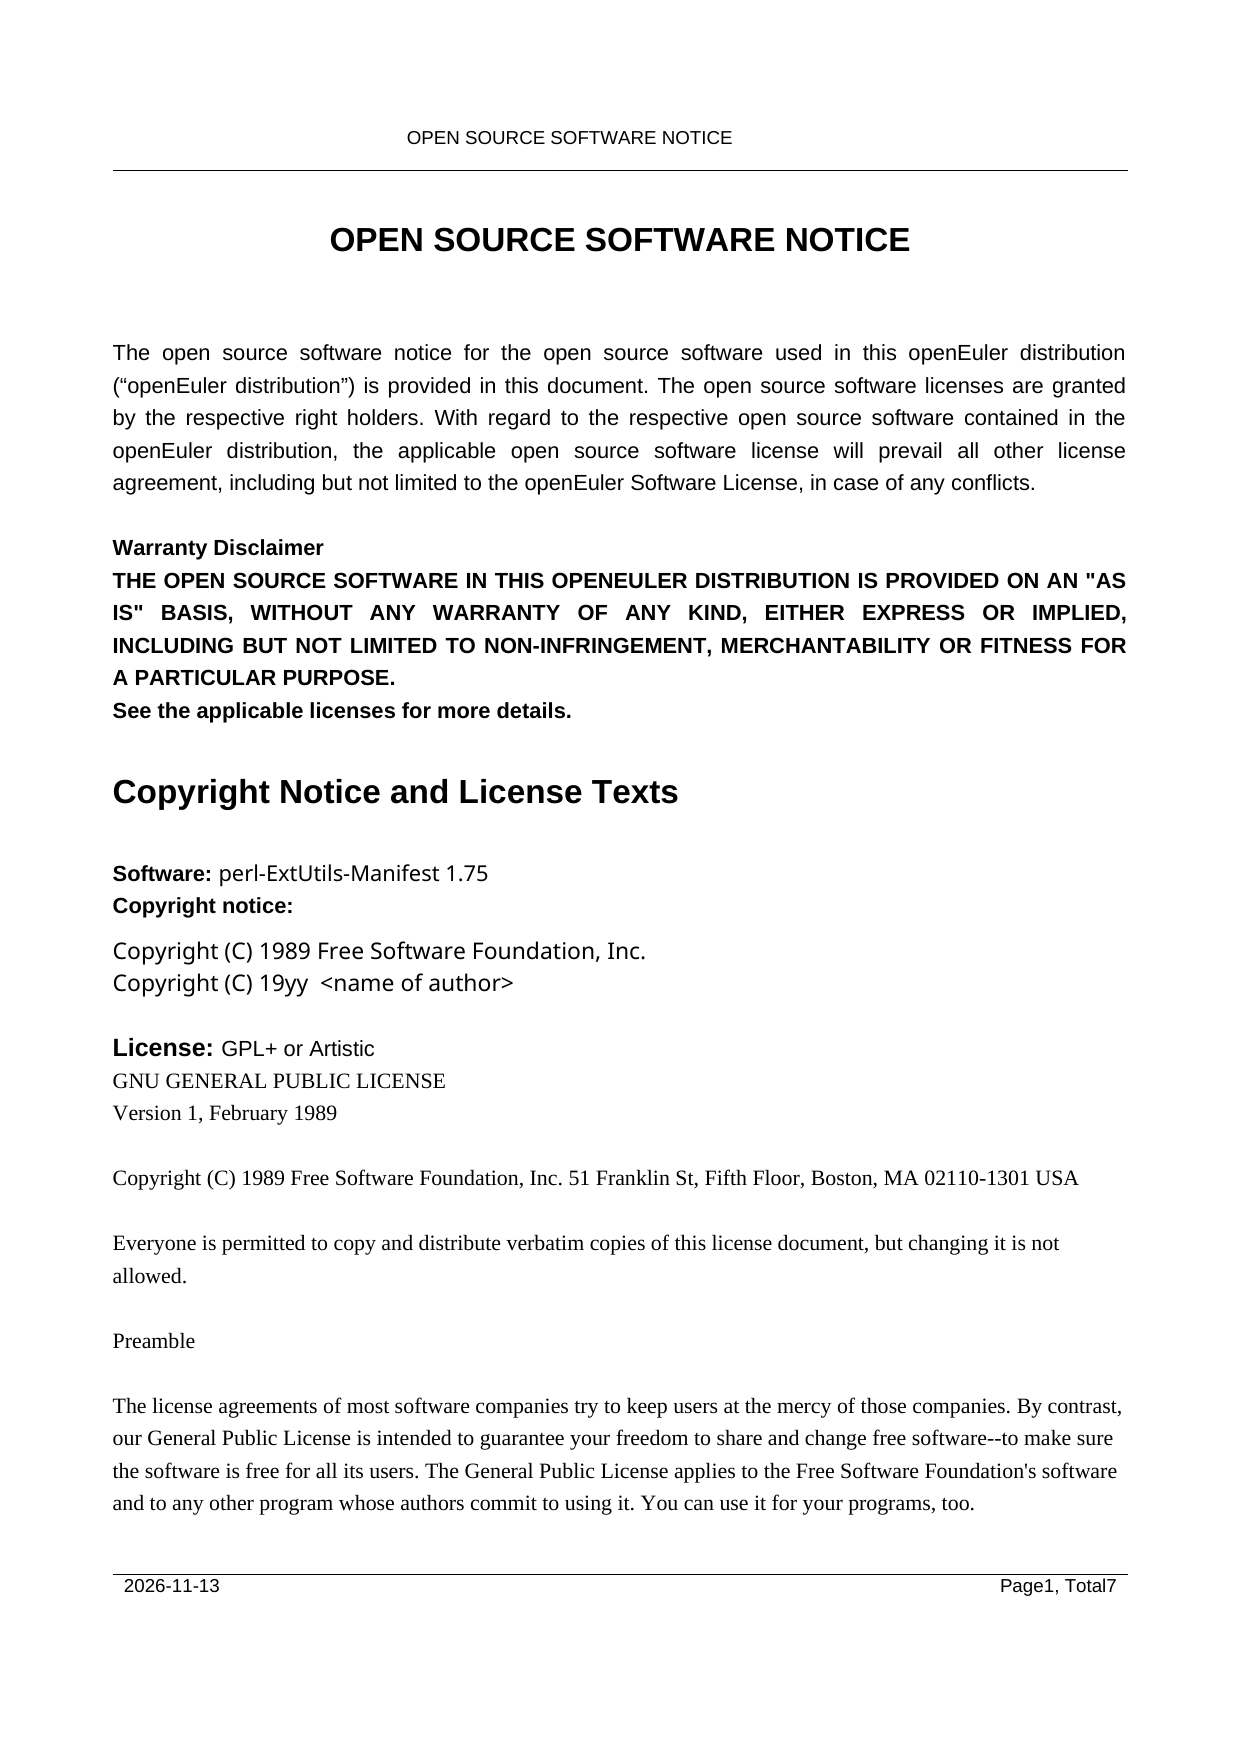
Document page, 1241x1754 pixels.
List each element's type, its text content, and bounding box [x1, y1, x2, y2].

text The open source software notice for the open source software used in this openEuler distribution (“openEuler distribution”) is provided in this document. The open source software licenses are granted by the respective right holders. With regard to the respective open source software contained in the openEuler distribution, the applicable open source software license will prevail all other license agreement, including but not limited to the openEuler Software License, in case of any conflicts. [112, 336, 1128, 499]
text Copyright (C) 1989 Free Software Foundation, Inc. Copyright (C) 19yy <name of author> [112, 934, 1128, 1031]
title Software: perl-ExtUtils-Manifest 1.75 [112, 856, 1128, 889]
text Copyright notice: [112, 889, 1128, 921]
text OPEN SOURCE SOFTWARE NOTICE [112, 206, 1128, 271]
text THE OPEN SOURCE SOFTWARE IN THIS OPENEULER DISTRIBUTION IS PROVIDED ON AN "AS IS" BASIS, WITHOUT ANY WARRANTY OF ANY KIND, EITHER EXPRESS OR IMPLIED, INCLUDING BUT NOT LIMITED TO NON-INFRINGEMENT, MERCHANTABILITY OR FITNESS FOR A PARTICULAR PURPOSE. See the applicable licenses for more details. [112, 564, 1128, 726]
text Copyright Notice and License Texts [112, 759, 1128, 824]
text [112, 1064, 1128, 1519]
text Warranty Disclaimer [112, 531, 1128, 564]
text License: GPL+ or Artistic [112, 1031, 1128, 1064]
